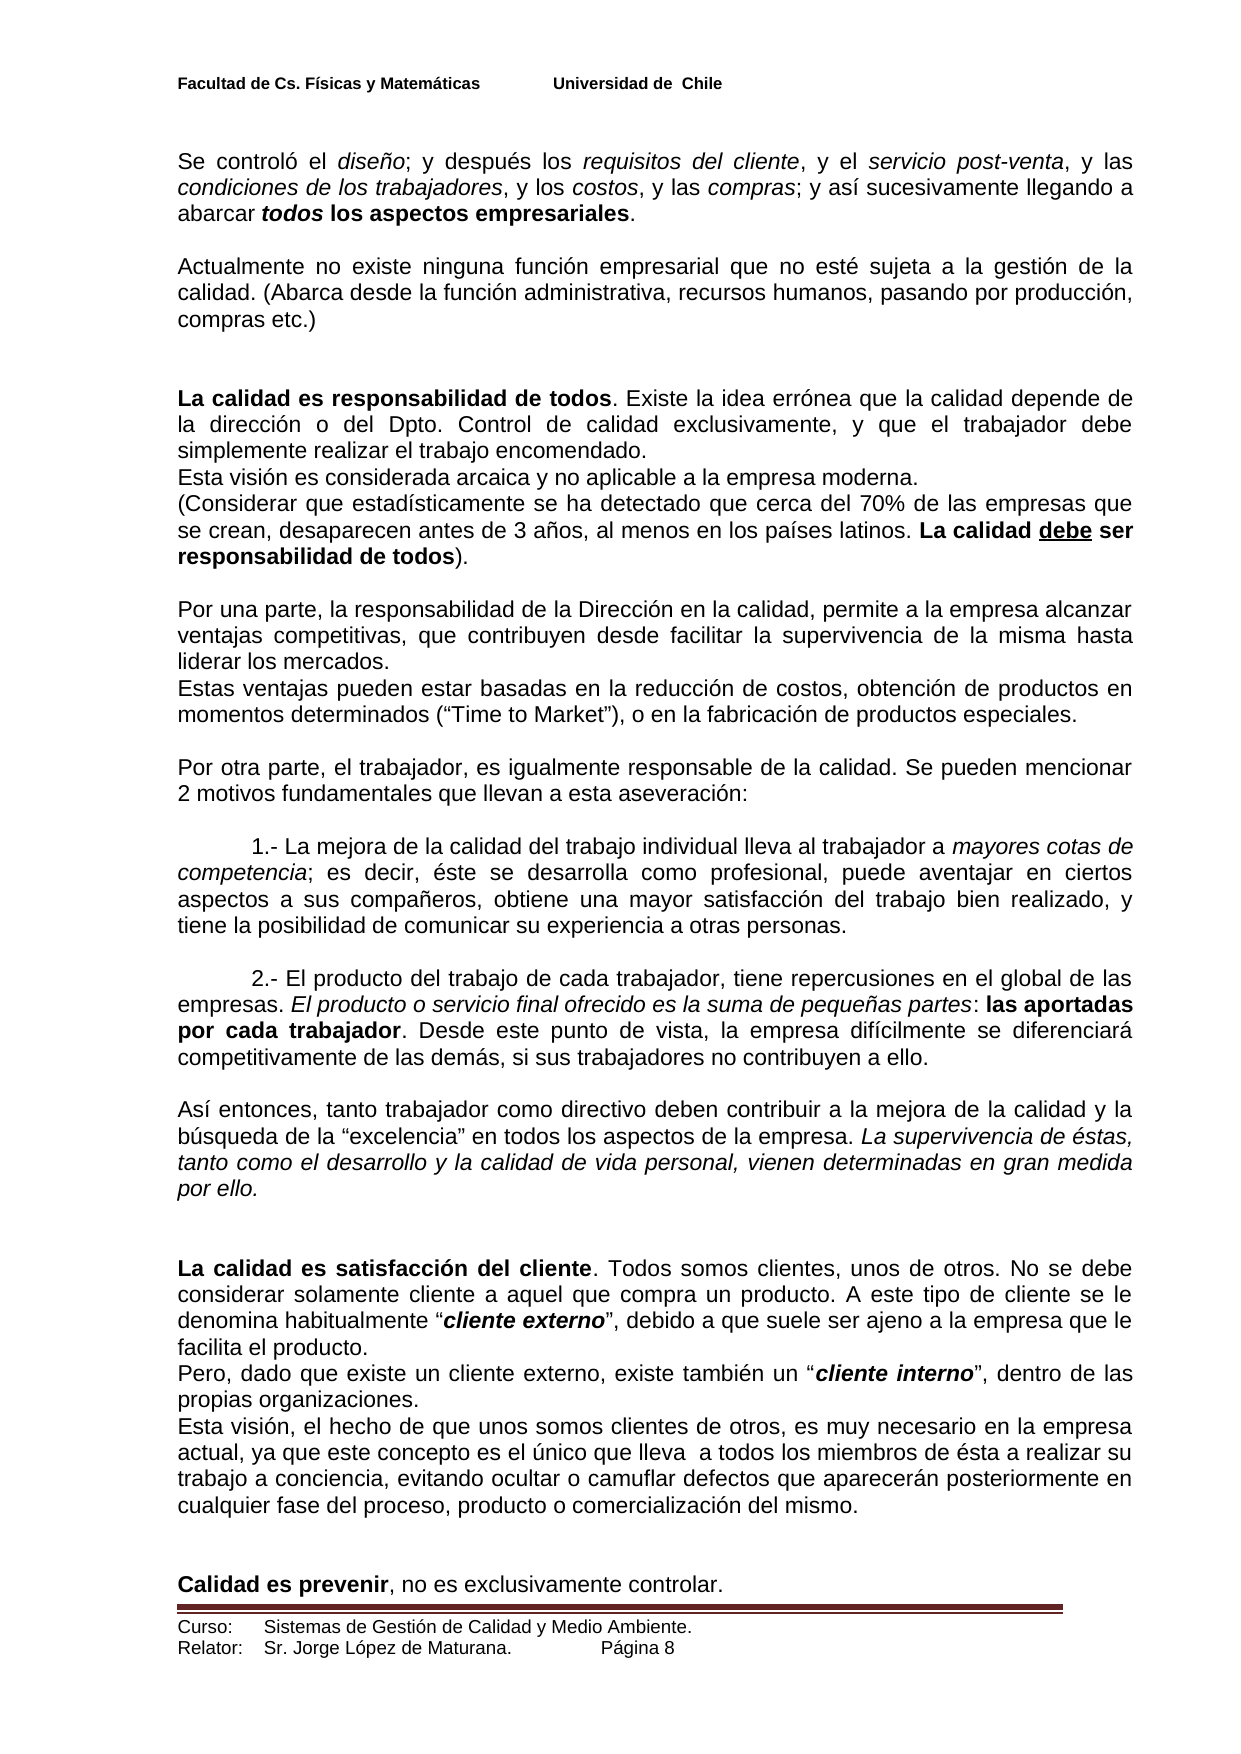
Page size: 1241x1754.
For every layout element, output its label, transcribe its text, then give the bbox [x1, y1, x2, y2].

text La calidad es responsabilidad de todos. Existe la idea errónea que la calidad depende de la dirección o del Dpto. Control de calidad exclusivamente, y que el trabajador debe simplemente realizar el trabajo encomendado. [177, 385, 1133, 464]
text Se controló el diseño; y después los requisitos del cliente, y el servicio post-venta, y las condiciones de los trabajadores, y los costos, y las compras; y así sucesivamente llegando a abarcar todos los aspectos empresariales. [177, 148, 1133, 227]
text Estas ventajas pueden estar basadas en la reducción de costos, obtención de productos en momentos determinados (“Time to Market”), o en la fabricación de productos especiales. [177, 675, 1133, 727]
text Actualmente no existe ninguna función empresarial que no esté sujeta a la gestión de la calidad. (Abarca desde la función administrativa, recursos humanos, pasando por producción, compras etc.) [177, 253, 1133, 332]
text Así entonces, tanto trabajador como directivo deben contribuir a la mejora de la calidad y la búsqueda de la “excelencia” en todos los aspectos de la empresa. La supervivencia de éstas, tanto como el desarrollo y la calidad de vida personal, vienen determinadas en gran medida por ello. [177, 1096, 1133, 1202]
text Esta visión, el hecho de que unos somos clientes de otros, es muy necesario en la empresa actual, ya que este concepto es el único que lleva a todos los miembros de ésta a realizar su trabajo a conciencia, evitando ocultar o camuflar defectos que aparecerán posteriormente en cualquier fase del proceso, producto o comercialización del mismo. [177, 1413, 1133, 1518]
text 1.- La mejora de la calidad del trabajo individual lleva al trabajador a mayores cotas de competencia; es decir, éste se desarrolla como profesional, puede aventajar en ciertos aspectos a sus compañeros, obtiene una mayor satisfacción del trabajo bien realizado, y tiene la posibilidad de comunicar su experiencia a otras personas. [177, 833, 1133, 938]
text (Considerar que estadísticamente se ha detectado que cerca del 70% de las empresas que se crean, desaparecen antes de 3 años, al menos en los países latinos. La calidad debe ser responsabilidad de todos). [177, 490, 1133, 569]
text La calidad es satisfacción del cliente. Todos somos clientes, unos de otros. No se debe considerar solamente cliente a aquel que compra un producto. A este tipo de cliente se le denomina habitualmente “cliente externo”, debido a que suele ser ajeno a la empresa que le facilita el producto. [177, 1254, 1133, 1360]
text Calidad es prevenir, no es exclusivamente controlar. [177, 1571, 1133, 1597]
text Pero, dado que existe un cliente externo, existe también un “cliente interno”, dentro de las propias organizaciones. [177, 1360, 1133, 1413]
text 2.- El producto del trabajo de cada trabajador, tiene repercusiones en el global de las empresas. El producto o servicio final ofrecido es la suma de pequeñas partes: las aportadas por cada trabajador. Desde este punto de vista, la empresa difícilmente se diferenciará competitivamente de las demás, si sus trabajadores no contribuyen a ello. [177, 964, 1133, 1070]
text Por otra parte, el trabajador, es igualmente responsable de la calidad. Se pueden mencionar 2 motivos fundamentales que llevan a esta aseveración: [177, 754, 1133, 806]
text Esta visión es considerada arcaica y no aplicable a la empresa moderna. [177, 464, 1133, 490]
text Por una parte, la responsabilidad de la Dirección en la calidad, permite a la empresa alcanzar ventajas competitivas, que contribuyen desde facilitar la supervivencia de la misma hasta liderar los mercados. [177, 596, 1133, 675]
